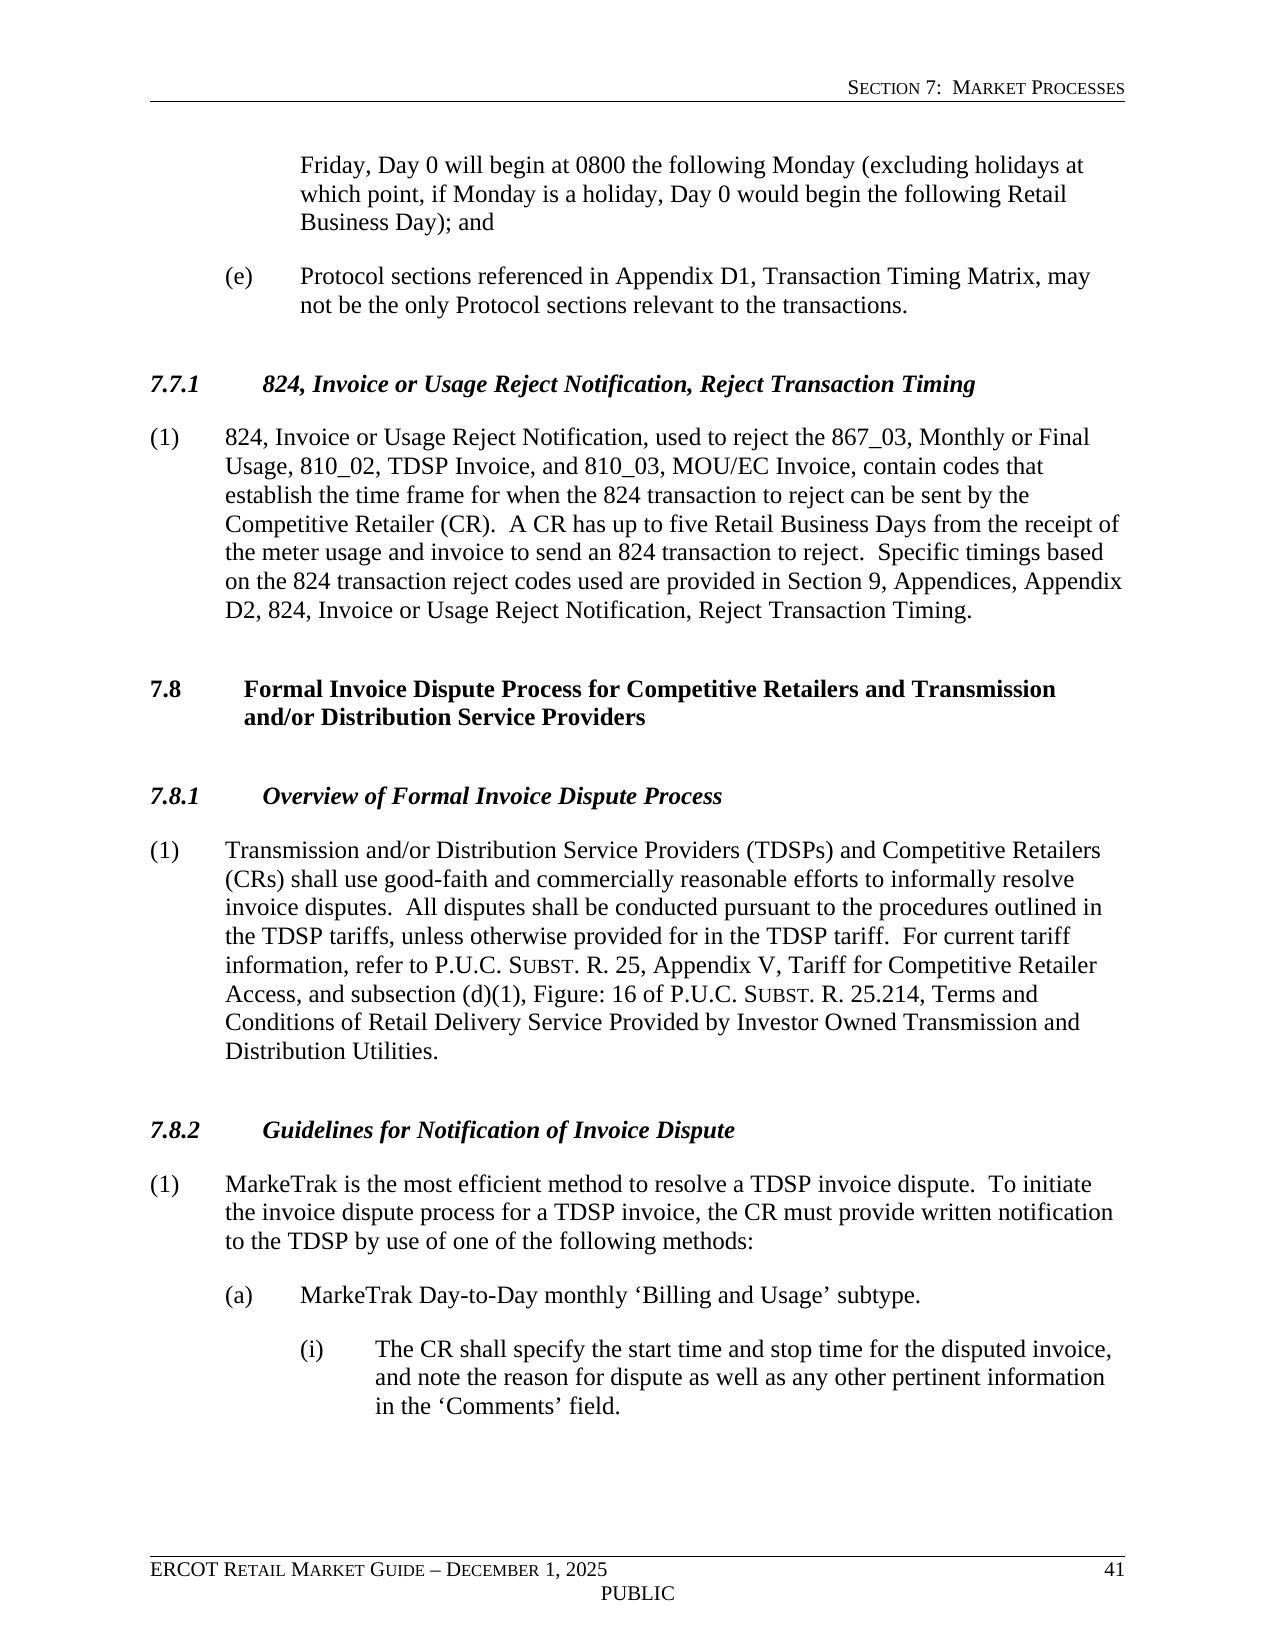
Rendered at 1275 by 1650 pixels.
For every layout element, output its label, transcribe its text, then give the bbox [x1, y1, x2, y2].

text (i) The CR shall specify the start time and stop time for the disputed invoice, and note the reason for dispute as well as any other pertinent information in the ‘Comments’ field. [300, 1334, 1125, 1420]
text 7.8.1 Overview of Formal Invoice Dispute Process [150, 781, 1125, 810]
text (1) 824, Invoice or Usage Reject Notification, used to reject the 867_03, Monthly or Final Usage, 810_02, TDSP Invoice, and 810_03, MOU/EC Invoice, contain codes that establish the time frame for when the 824 transaction to reject can be sent by the Competitive Retailer (CR). A CR has up to five Retail Business Days from the receipt of the meter usage and invoice to send an 824 transaction to reject. Specific timings based on the 824 transaction reject codes used are provided in Section 9, Appendices, Appendix D2, 824, Invoice or Usage Reject Notification, Reject Transaction Timing. [150, 422, 1125, 624]
list (1) MarkeTrak is the most efficient method to resolve a TDSP invoice dispute. To initiate the invoice dispute process for a TDSP invoice, the CR must provide written notification to the TDSP by use of one of the following methods: [150, 1169, 1125, 1255]
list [225, 150, 1125, 236]
text (a) MarkeTrak Day-to-Day monthly ‘Billing and Usage’ subtype. [225, 1280, 1125, 1309]
text (1) Transmission and/or Distribution Service Providers (TDSPs) and Competitive Retailers (CRs) shall use good-faith and commercially reasonable efforts to informally resolve invoice disputes. All disputes shall be conducted pursuant to the procedures outlined in the TDSP tariffs, unless otherwise provided for in the TDSP tariff. For current tariff information, refer to P.U.C. Subst. R. 25, Appendix V, Tariff for Competitive Retailer Access, and subsection (d)(1), Figure: 16 of P.U.C. Subst. R. 25.214, Terms and Conditions of Retail Delivery Service Provided by Investor Owned Transmission and Distribution Utilities. [150, 835, 1125, 1065]
list (e) Protocol sections referenced in Appendix D1, Transaction Timing Matrix, may not be the only Protocol sections relevant to the transactions. [225, 261, 1125, 319]
text 7.7.1 824, Invoice or Usage Reject Notification, Reject Transaction Timing [150, 369, 1125, 397]
text 7.8.2 Guidelines for Notification of Invoice Dispute [150, 1115, 1125, 1144]
text 7.8 Formal Invoice Dispute Process for Competitive Retailers and Transmission and/or Distribution Service Providers [150, 674, 1125, 731]
